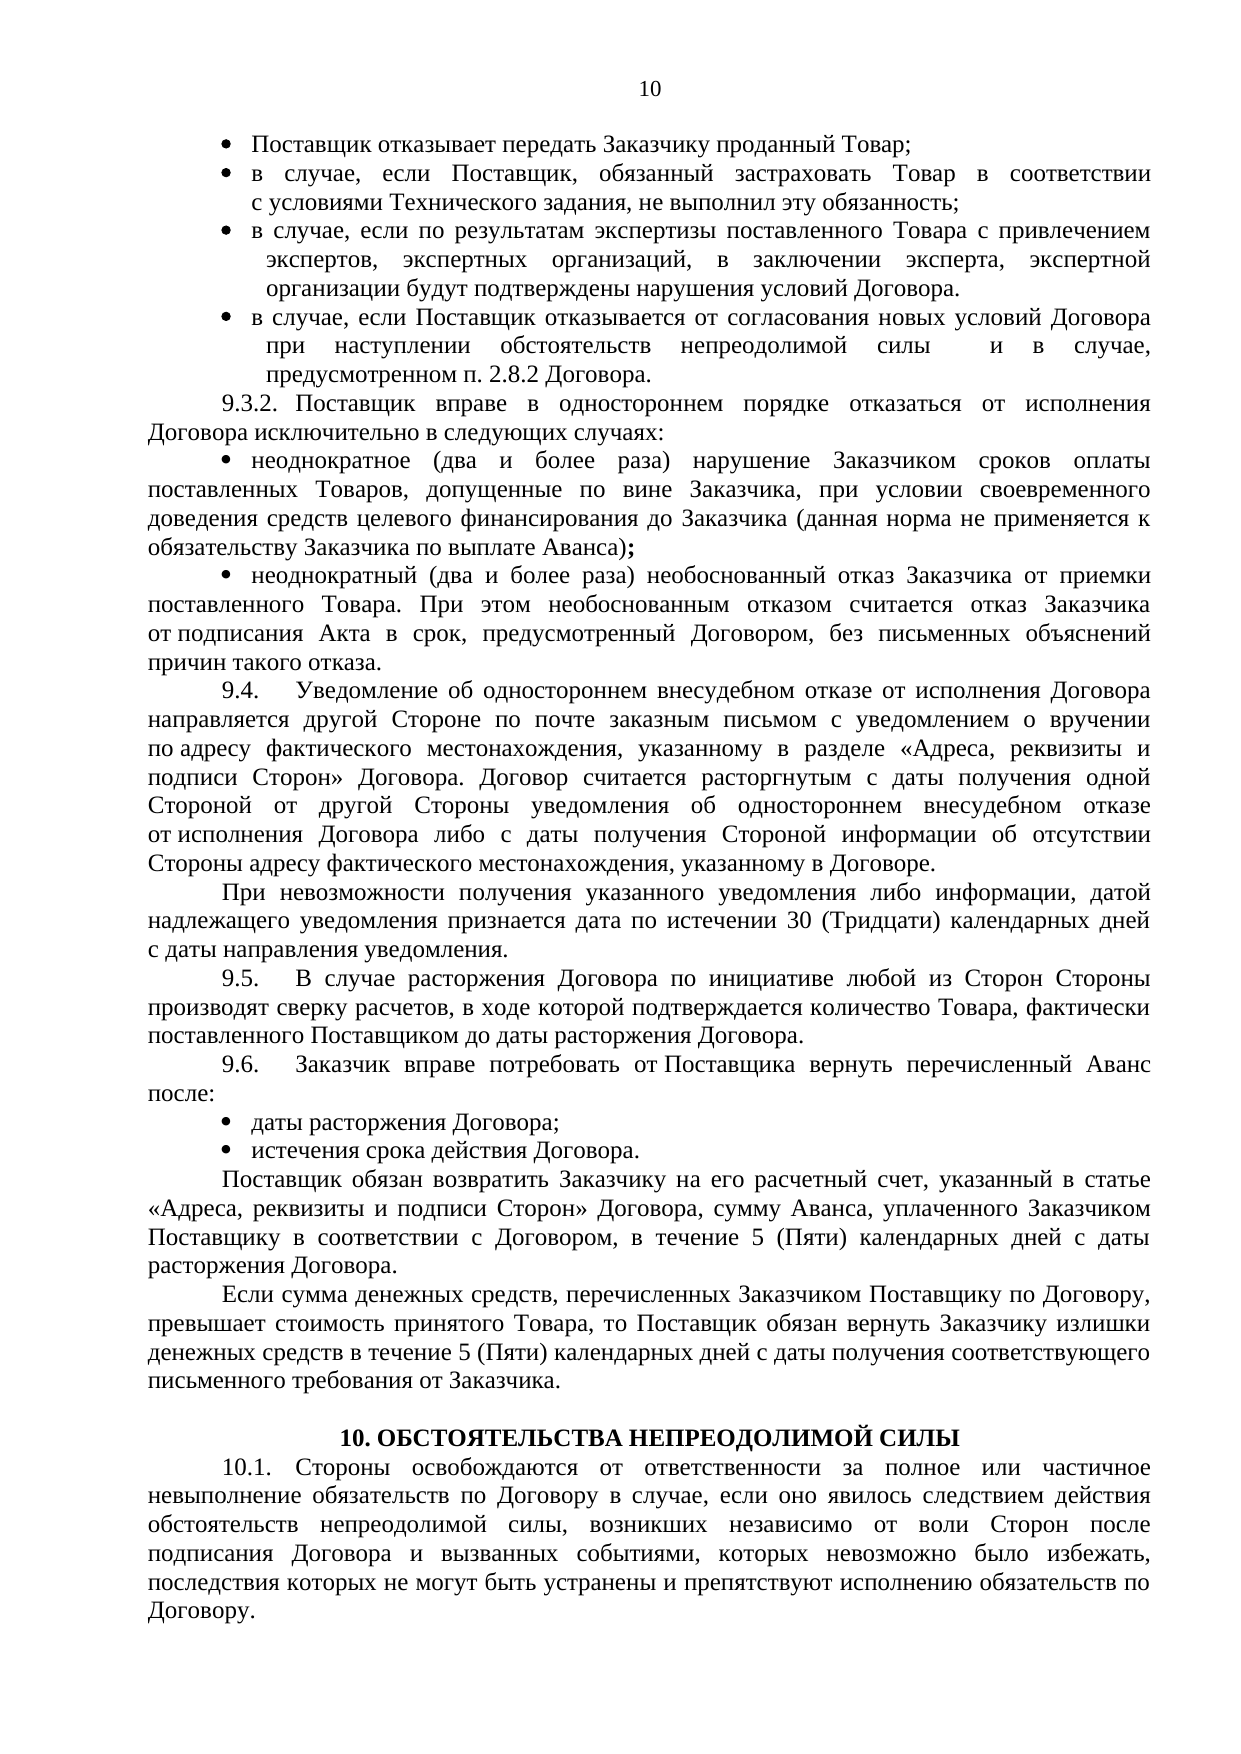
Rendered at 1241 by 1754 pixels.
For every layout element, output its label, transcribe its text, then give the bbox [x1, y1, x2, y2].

list Поставщик вправе в одностороннем порядке отказаться от исполнения Договора исключительно в следующих случаях: [148, 388, 1152, 446]
list В случае расторжения Договора по инициативе любой из Сторон Стороны производят сверку расчетов, в ходе которой подтверждается количество Товара, фактически поставленного Поставщиком до даты расторжения Договора. [148, 963, 1152, 1049]
list истечения срока действия Договора. [148, 1136, 1152, 1164]
list Поставщик отказывает передать Заказчику проданный Товар; [222, 129, 1152, 158]
list Если сумма денежных средств, перечисленных Заказчиком Поставщику по Договору, превышает стоимость принятого Товара, то Поставщик обязан вернуть Заказчику излишки денежных средств в течение 5 (Пяти) календарных дней с даты получения соответствующего письменного требования от Заказчика. [148, 1279, 1152, 1394]
list в случае, если Поставщик отказывается от согласования новых условий Договора при наступлении обстоятельств непреодолимой силы и в случае, предусмотренном п. 2.8.2 Договора. [222, 302, 1152, 388]
list в случае, если Поставщик, обязанный застраховать Товар в соответствии с условиями Технического задания, не выполнил эту обязанность; [222, 158, 1152, 216]
list Поставщик обязан возвратить Заказчику на его расчетный счет, указанный в статье «Адреса, реквизиты и подписи Сторон» Договора, сумму Аванса, уплаченного Заказчиком Поставщику в соответствии с Договором, в течение 5 (Пяти) календарных дней с даты расторжения Договора. [148, 1164, 1152, 1279]
list неоднократный (два и более раза) необоснованный отказ Заказчика от приемки поставленного Товара. При этом необоснованным отказом считается отказ Заказчика от подписания Акта в срок, предусмотренный Договором, без письменных объяснений причин такого отказа. [148, 561, 1152, 676]
list Уведомление об одностороннем внесудебном отказе от исполнения Договора направляется другой Стороне по почте заказным письмом с уведомлением о вручении по адресу фактического местонахождения, указанному в разделе «Адреса, реквизиты и подписи Сторон» Договора. Договор считается расторгнутым с даты получения одной Стороной от другой Стороны уведомления об одностороннем внесудебном отказе от исполнения Договора либо с даты получения Стороной информации об отсутствии Стороны адресу фактического местонахождения, указанному в Договоре. [148, 676, 1152, 877]
list в случае, если по результатам экспертизы поставленного Товара с привлечением экспертов, экспертных организаций, в заключении эксперта, экспертной организации будут подтверждены нарушения условий Договора. [222, 216, 1152, 302]
list даты расторжения Договора; [148, 1107, 1152, 1136]
subtitle Обстоятельства непреодолимой силы [148, 1423, 1152, 1452]
list Стороны освобождаются от ответственности за полное или частичное невыполнение обязательств по Договору в случае, если оно явилось следствием действия обстоятельств непреодолимой силы, возникших независимо от воли Сторон после подписания Договора и вызванных событиями, которых невозможно было избежать, последствия которых не могут быть устранены и препятствуют исполнению обязательств по Договору. [148, 1452, 1152, 1624]
list При невозможности получения указанного уведомления либо информации, датой надлежащего уведомления признается дата по истечении 30 (Тридцати) календарных дней с даты направления уведомления. [148, 877, 1152, 963]
list неоднократное (два и более раза) нарушение Заказчиком сроков оплаты поставленных Товаров, допущенные по вине Заказчика, при условии своевременного доведения средств целевого финансирования до Заказчика (данная норма не применяется к обязательству Заказчика по выплате Аванса); [148, 446, 1152, 561]
list Заказчик вправе потребовать от Поставщика вернуть перечисленный Аванс после: [148, 1049, 1152, 1107]
